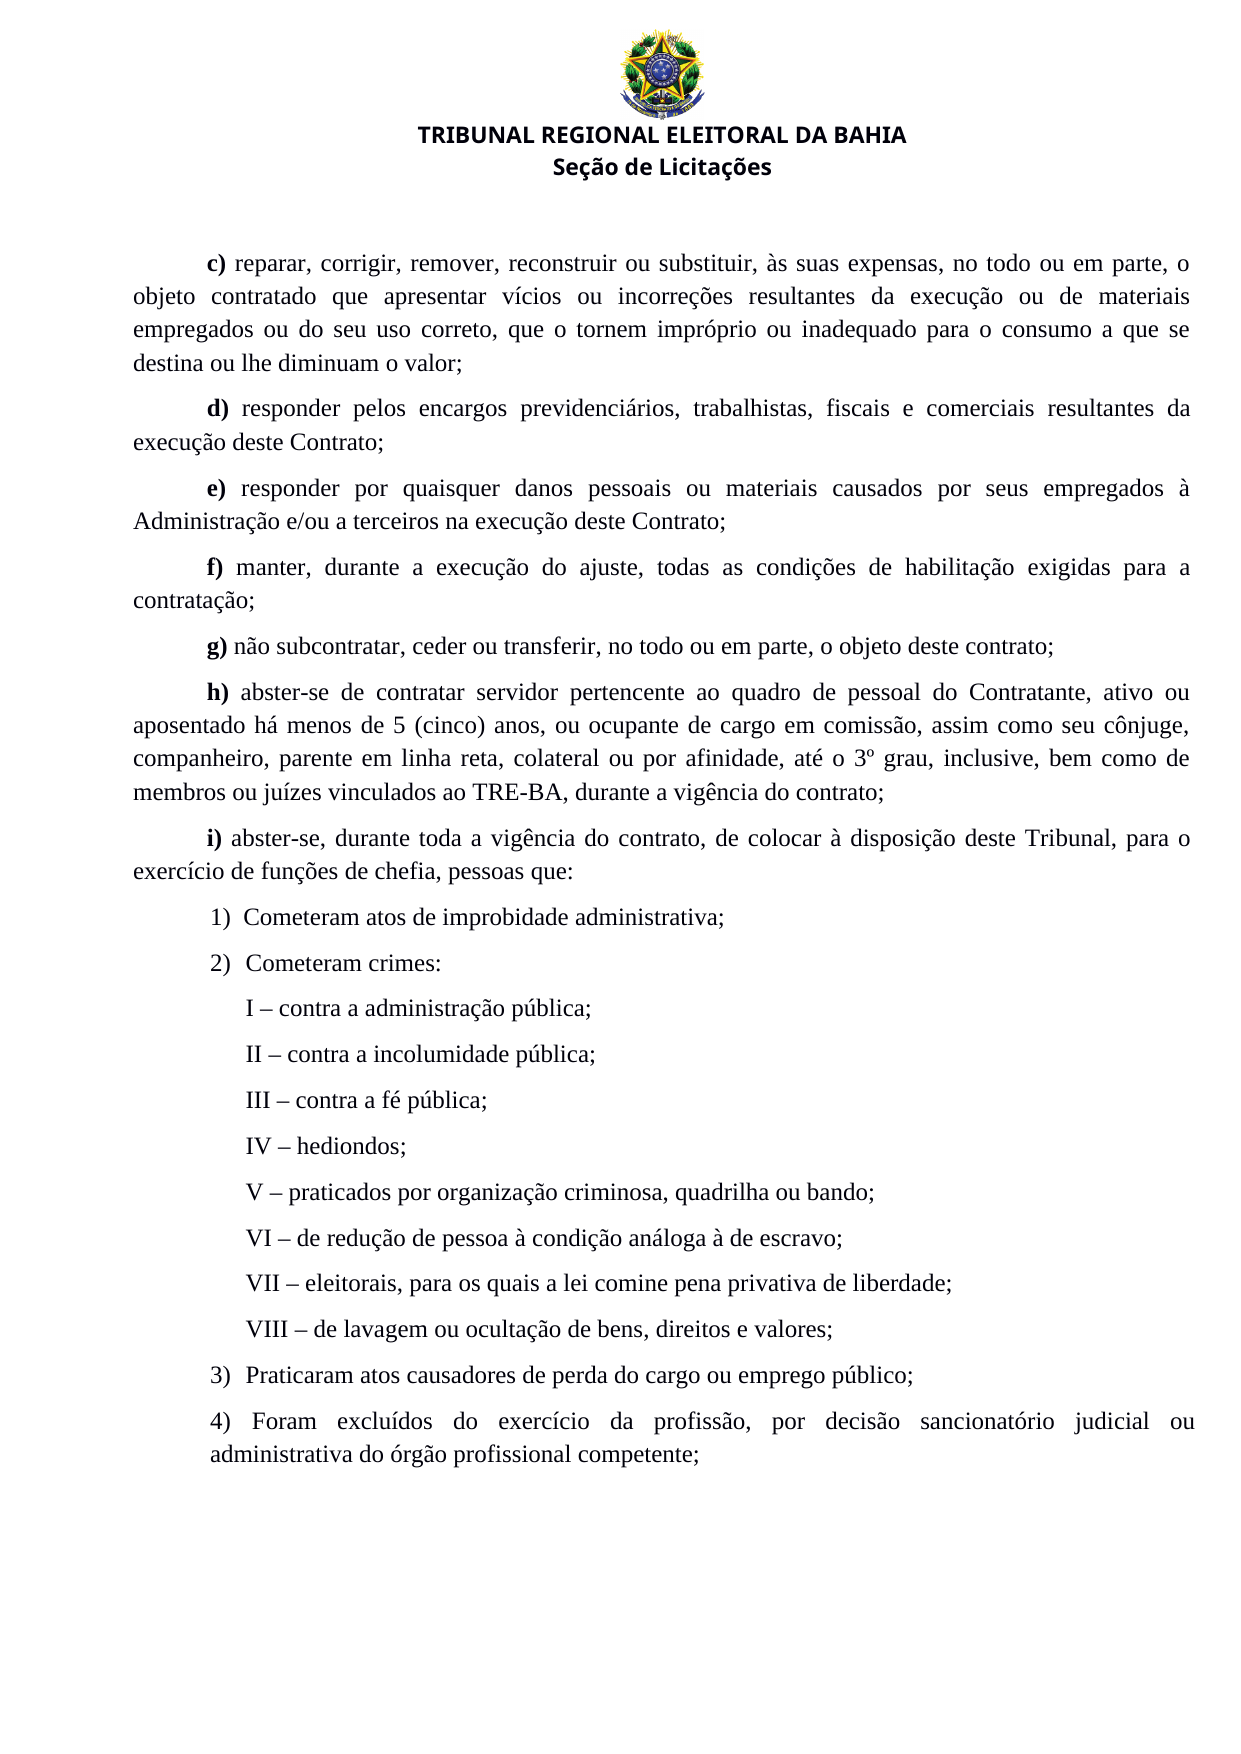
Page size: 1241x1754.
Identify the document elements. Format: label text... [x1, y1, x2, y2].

text V – praticados por organização criminosa, quadrilha ou bando; [162, 1173, 1195, 1207]
text 1) Cometeram atos de improbidade administrativa; [133, 898, 1196, 932]
text VIII – de lavagem ou ocultação de bens, direitos e valores; [162, 1311, 1195, 1344]
text III – contra a fé pública; [162, 1082, 1195, 1115]
text g) não subcontratar, ceder ou transferir, no todo ou em parte, o objeto deste contrato; [133, 628, 1191, 661]
text VI – de redução de pessoa à condição análoga à de escravo; [162, 1219, 1195, 1253]
text 3) Praticaram atos causadores de perda do cargo ou emprego público; [210, 1357, 1196, 1390]
text II – contra a incolumidade pública; [162, 1036, 1195, 1069]
text 2) Cometeram crimes: [162, 944, 1196, 978]
text i) abster-se, durante toda a vigência do contrato, de colocar à disposição deste Tribunal, para o exercício de funções de chefia, pessoas que: [133, 819, 1191, 886]
text h) abster-se de contratar servidor pertencente ao quadro de pessoal do Contratante, ativo ou aposentado há menos de 5 (cinco) anos, ou ocupante de cargo em comissão, assim como seu cônjuge, companheiro, parente em linha reta, colateral ou por afinidade, até o 3º grau, inclusive, bem como de membros ou juízes vinculados ao TRE-BA, durante a vigência do contrato; [133, 673, 1191, 807]
text f) manter, durante a execução do ajuste, todas as condições de habilitação exigidas para a contratação; [133, 548, 1191, 615]
text 4) Foram excluídos do exercício da profissão, por decisão sancionatório judicial ou administrativa do órgão profissional competente; [210, 1403, 1196, 1469]
text d) responder pelos encargos previdenciários, trabalhistas, fiscais e comerciais resultantes da execução deste Contrato; [133, 390, 1191, 457]
text IV – hediondos; [162, 1128, 1195, 1161]
text e) responder por quaisquer danos pessoais ou materiais causados por seus empregados à Administração e/ou a terceiros na execução deste Contrato; [133, 469, 1191, 536]
text c) reparar, corrigir, remover, reconstruir ou substituir, às suas expensas, no todo ou em parte, o objeto contratado que apresentar vícios ou incorreções resultantes da execução ou de materiais empregados ou do seu uso correto, que o tornem impróprio ou inadequado para o consumo a que se destina ou lhe diminuam o valor; [133, 244, 1191, 378]
text I – contra a administração pública; [162, 990, 1195, 1023]
text VII – eleitorais, para os quais a lei comine pena privativa de liberdade; [162, 1265, 1195, 1298]
